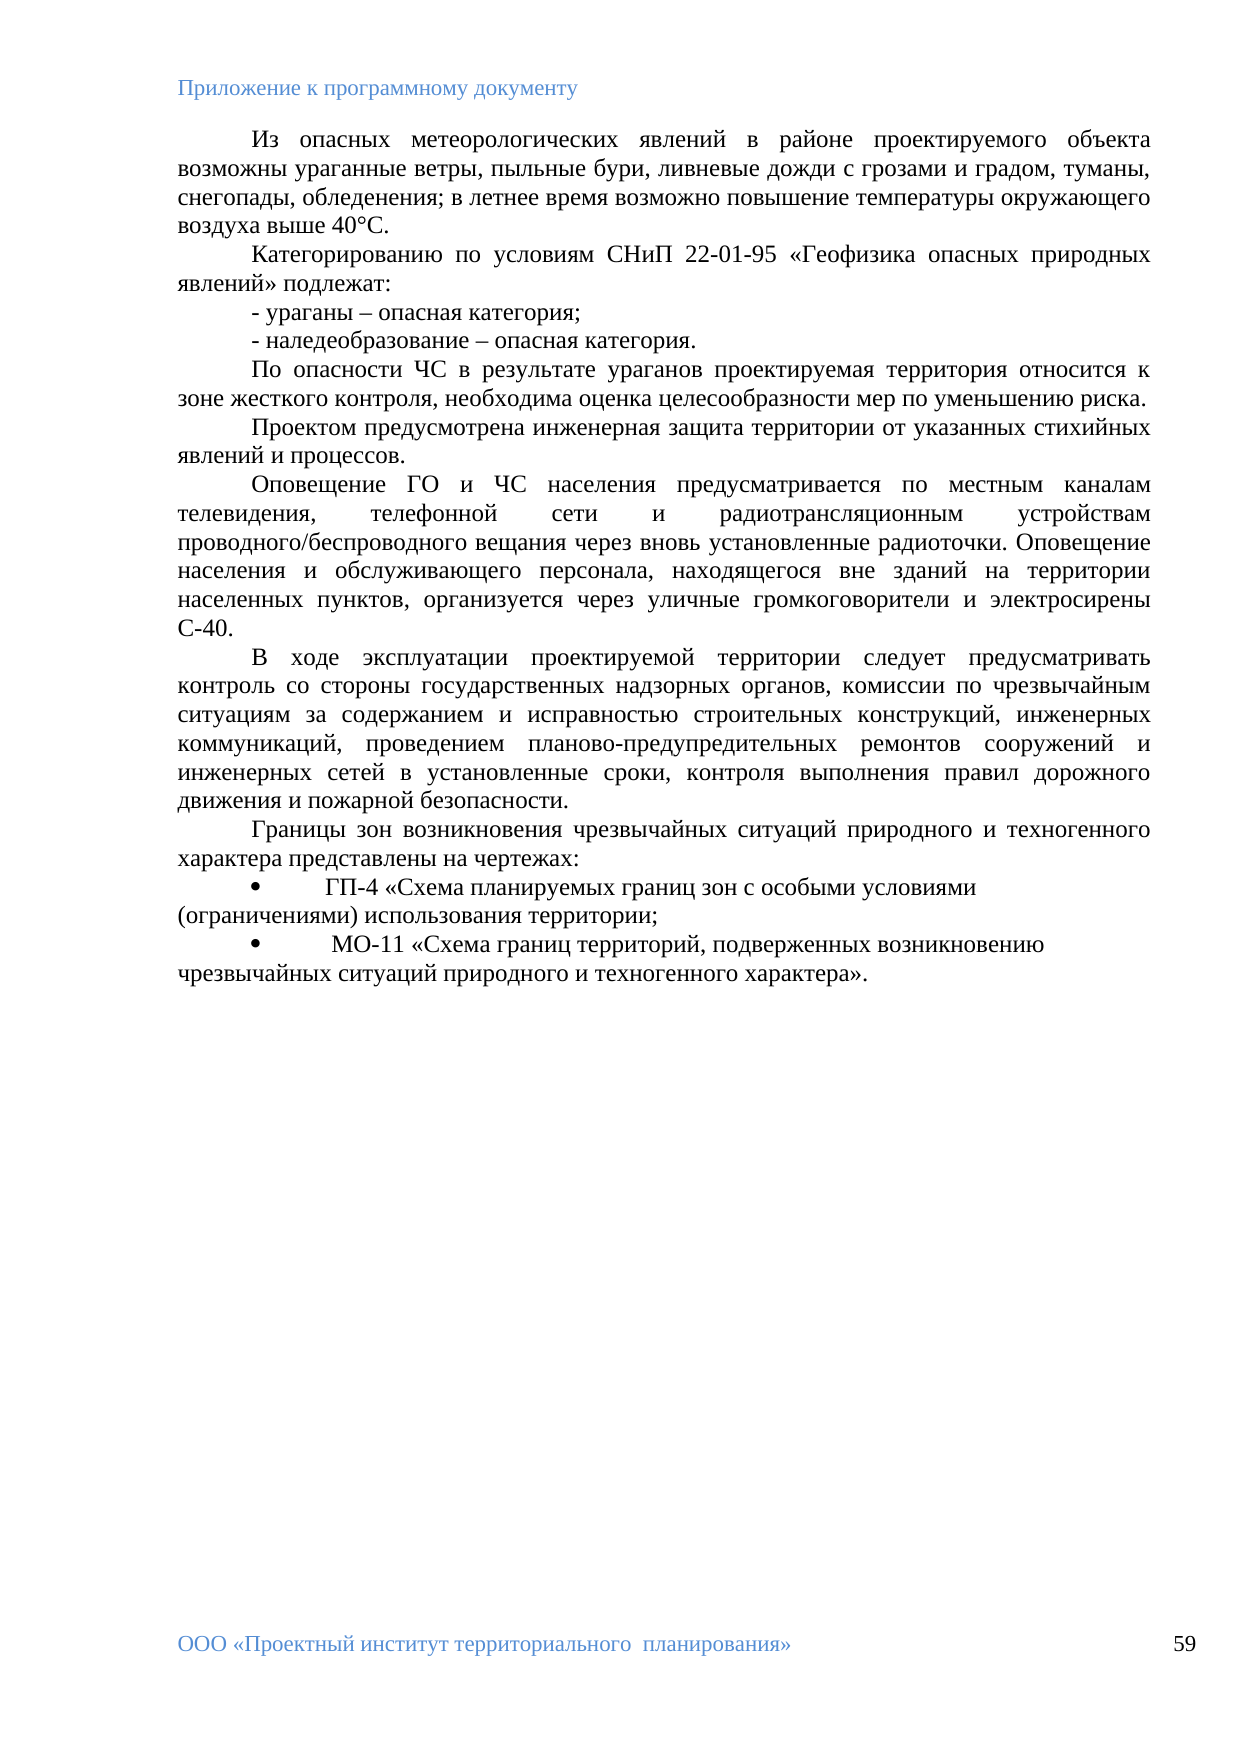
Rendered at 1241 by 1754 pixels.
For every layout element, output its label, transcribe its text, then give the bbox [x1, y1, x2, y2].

text Проектом предусмотрена инженерная защита территории от указанных стихийных явлений и процессов. [177, 412, 1152, 469]
text Категорированию по условиям СНиП 22-01-95 «Геофизика опасных природных явлений» подлежат: [177, 239, 1152, 297]
list ГП-4 «Схема планируемых границ зон с особыми условиями (ограничениями) использования территории; [177, 872, 1152, 929]
text Из опасных метеорологических явлений в районе проектируемого объекта возможны ураганные ветры, пыльные бури, ливневые дожди с грозами и градом, туманы, снегопады, обледенения; в летнее время возможно повышение температуры окружающего воздуха выше 40°С. [177, 124, 1152, 239]
text Границы зон возникновения чрезвычайных ситуаций природного и техногенного характера представлены на чертежах: [177, 814, 1152, 872]
text По опасности ЧС в результате ураганов проектируемая территория относится к зоне жесткого контроля, необходима оценка целесообразности мер по уменьшению риска. [177, 354, 1152, 412]
text - наледеобразование – опасная категория. [177, 326, 1152, 354]
text В ходе эксплуатации проектируемой территории следует предусматривать контроль со стороны государственных надзорных органов, комиссии по чрезвычайным ситуациям за содержанием и исправностью строительных конструкций, инженерных коммуникаций, проведением планово-предупредительных ремонтов сооружений и инженерных сетей в установленные сроки, контроля выполнения правил дорожного движения и пожарной безопасности. [177, 642, 1152, 814]
list МО-11 «Схема границ территорий, подверженных возникновению чрезвычайных ситуаций природного и техногенного характера». [177, 929, 1152, 987]
text Оповещение ГО и ЧС населения предусматривается по местным каналам телевидения, телефонной сети и радиотрансляционным устройствам проводного/беспроводного вещания через вновь установленные радиоточки. Оповещение населения и обслуживающего персонала, находящегося вне зданий на территории населенных пунктов, организуется через уличные громкоговорители и электросирены С-40. [177, 469, 1152, 642]
text - ураганы – опасная категория; [177, 297, 1152, 326]
